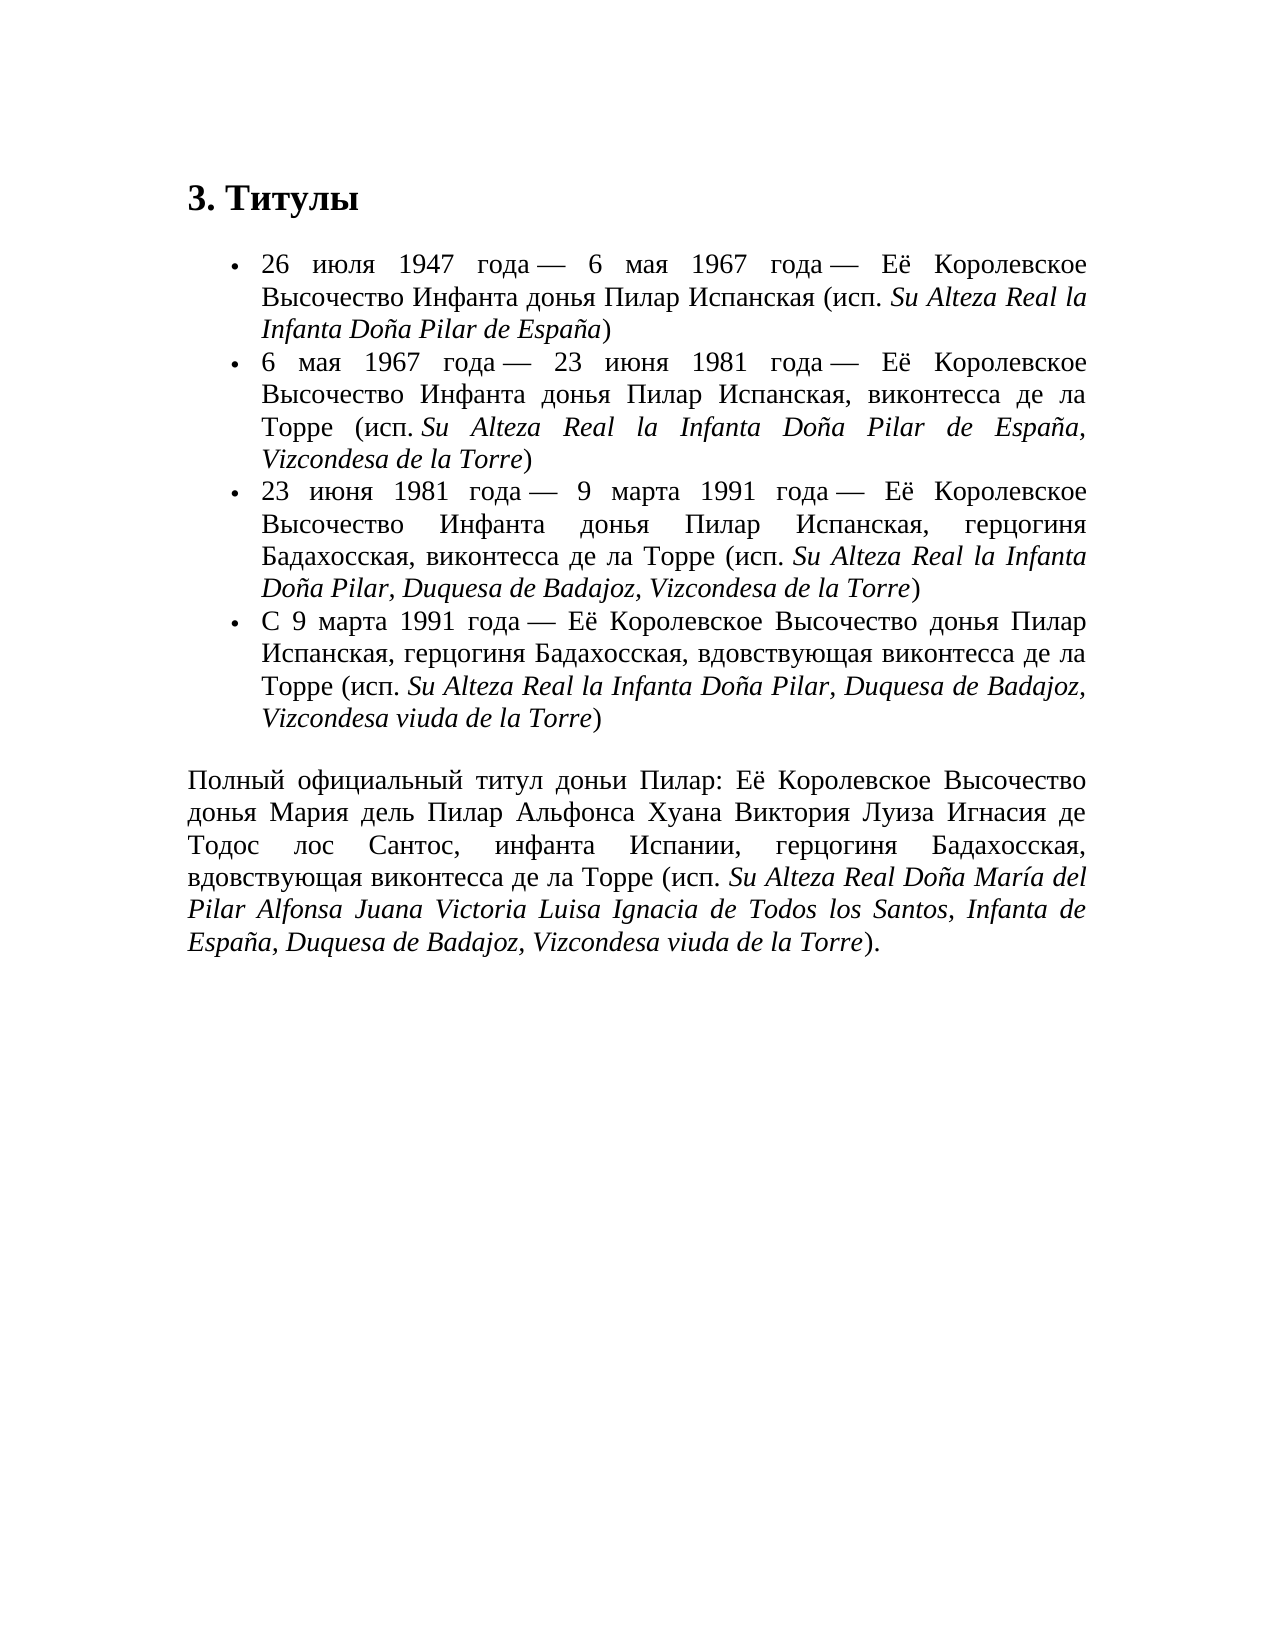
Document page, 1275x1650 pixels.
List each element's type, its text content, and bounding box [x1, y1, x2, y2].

list С 9 марта 1991 года — Её Королевское Высочество донья Пилар Испанская, герцогиня Бадахосская, вдовствующая виконтесса де ла Торре (исп. Su Alteza Real la Infanta Doña Pilar, Duquesa de Badajoz, Vizcondesa viuda de la Torre) [232, 604, 1087, 733]
list 6 мая 1967 года — 23 июня 1981 года — Её Королевское Высочество Инфанта донья Пилар Испанская, виконтесса де ла Торре (исп. Su Alteza Real la Infanta Doña Pilar de España, Vizcondesa de la Torre) [232, 345, 1087, 474]
list 26 июля 1947 года — 6 мая 1967 года — Её Королевское Высочество Инфанта донья Пилар Испанская (исп. Su Alteza Real la Infanta Doña Pilar de España) [232, 248, 1087, 345]
list 23 июня 1981 года — 9 марта 1991 года — Её Королевское Высочество Инфанта донья Пилар Испанская, герцогиня Бадахосская, виконтесса де ла Торре (исп. Su Alteza Real la Infanta Doña Pilar, Duquesa de Badajoz, Vizcondesa de la Torre) [232, 474, 1087, 604]
text Полный официальный титул доньи Пилар: Её Королевское Высочество донья Мария дель Пилар Альфонса Хуана Виктория Луиза Игнасия де Тодос лос Сантос, инфанта Испании, герцогиня Бадахосская, вдовствующая виконтесса де ла Торре (исп. Su Alteza Real Doña María del Pilar Alfonsa Juana Victoria Luisa Ignacia de Todos los Santos, Infanta de España, Duquesa de Badajoz, Vizcondesa viuda de la Torre). [187, 763, 1087, 957]
list 3. Титулы [187, 175, 1087, 218]
